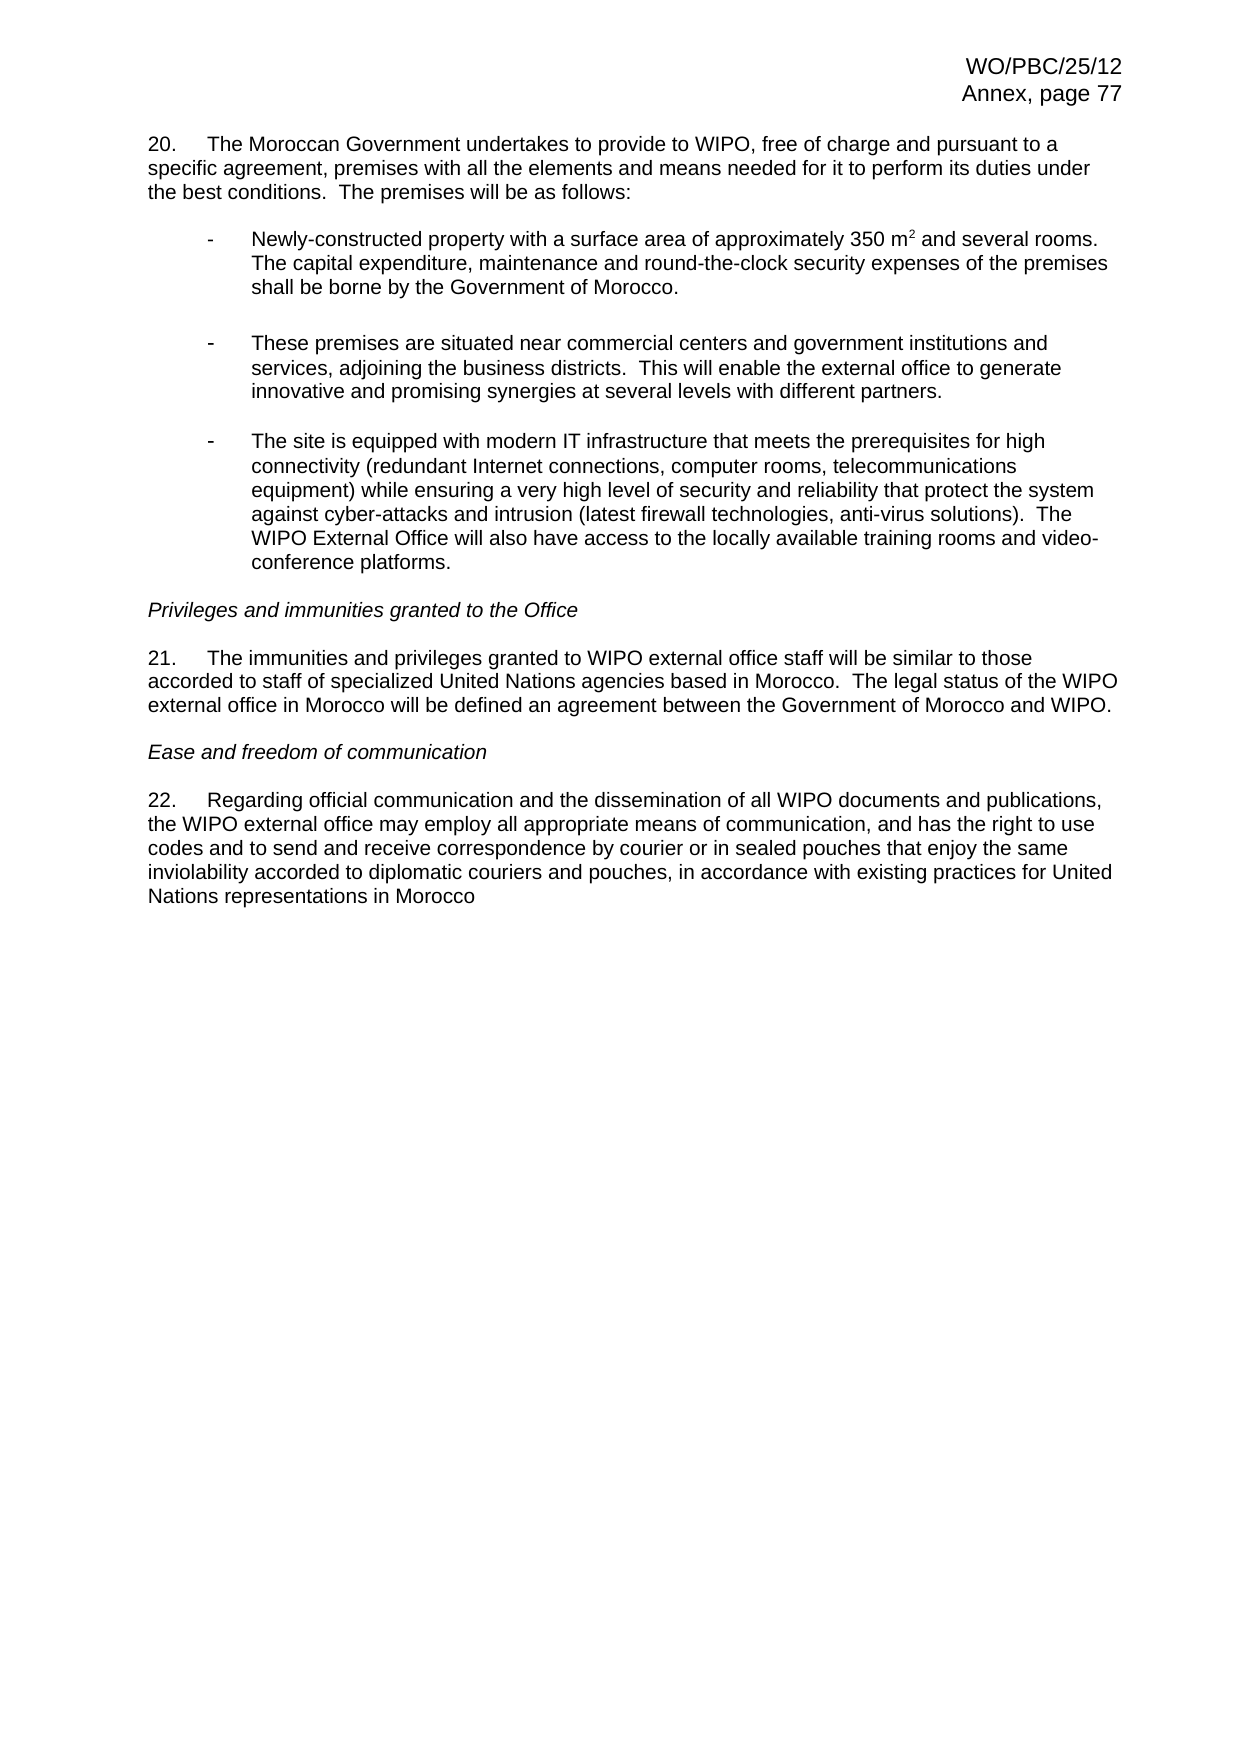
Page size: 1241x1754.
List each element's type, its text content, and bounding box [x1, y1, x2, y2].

list The Moroccan Government undertakes to provide to WIPO, free of charge and pursuant to a specific agreement, premises with all the elements and means needed for it to perform its duties under the best conditions. The premises will be as follows: [148, 132, 1122, 204]
list The immunities and privileges granted to WIPO external office staff will be similar to those accorded to staff of specialized United Nations agencies based in Morocco. The legal status of the WIPO external office in Morocco will be defined an agreement between the Government of Morocco and WIPO. [148, 645, 1122, 717]
text - Newly-constructed property with a surface area of approximately 350 m2 and several rooms. The capital expenditure, maintenance and round-the-clock security expenses of the premises shall be borne by the Government of Morocco. [207, 227, 1122, 299]
list The site is equipped with modern IT infrastructure that meets the prerequisites for high connectivity (redundant Internet connections, computer rooms, telecommunications equipment) while ensuring a very high level of security and reliability that protect the system against cyber-attacks and intrusion (latest firewall technologies, anti-virus solutions). The WIPO External Office will also have access to the locally available training rooms and video-conference platforms. [207, 427, 1122, 573]
list These premises are situated near commercial centers and government institutions and services, adjoining the business districts. This will enable the external office to generate innovative and promising synergies at several levels with different partners. [207, 329, 1122, 403]
text Privileges and immunities granted to the Office [148, 597, 1122, 621]
list Regarding official communication and the dissemination of all WIPO documents and publications, the WIPO external office may employ all appropriate means of communication, and has the right to use codes and to send and receive correspondence by courier or in sealed pouches that enjoy the same inviolability accorded to diplomatic couriers and pouches, in accordance with existing practices for United Nations representations in Morocco [148, 788, 1122, 908]
text Ease and freedom of communication [148, 740, 1122, 764]
